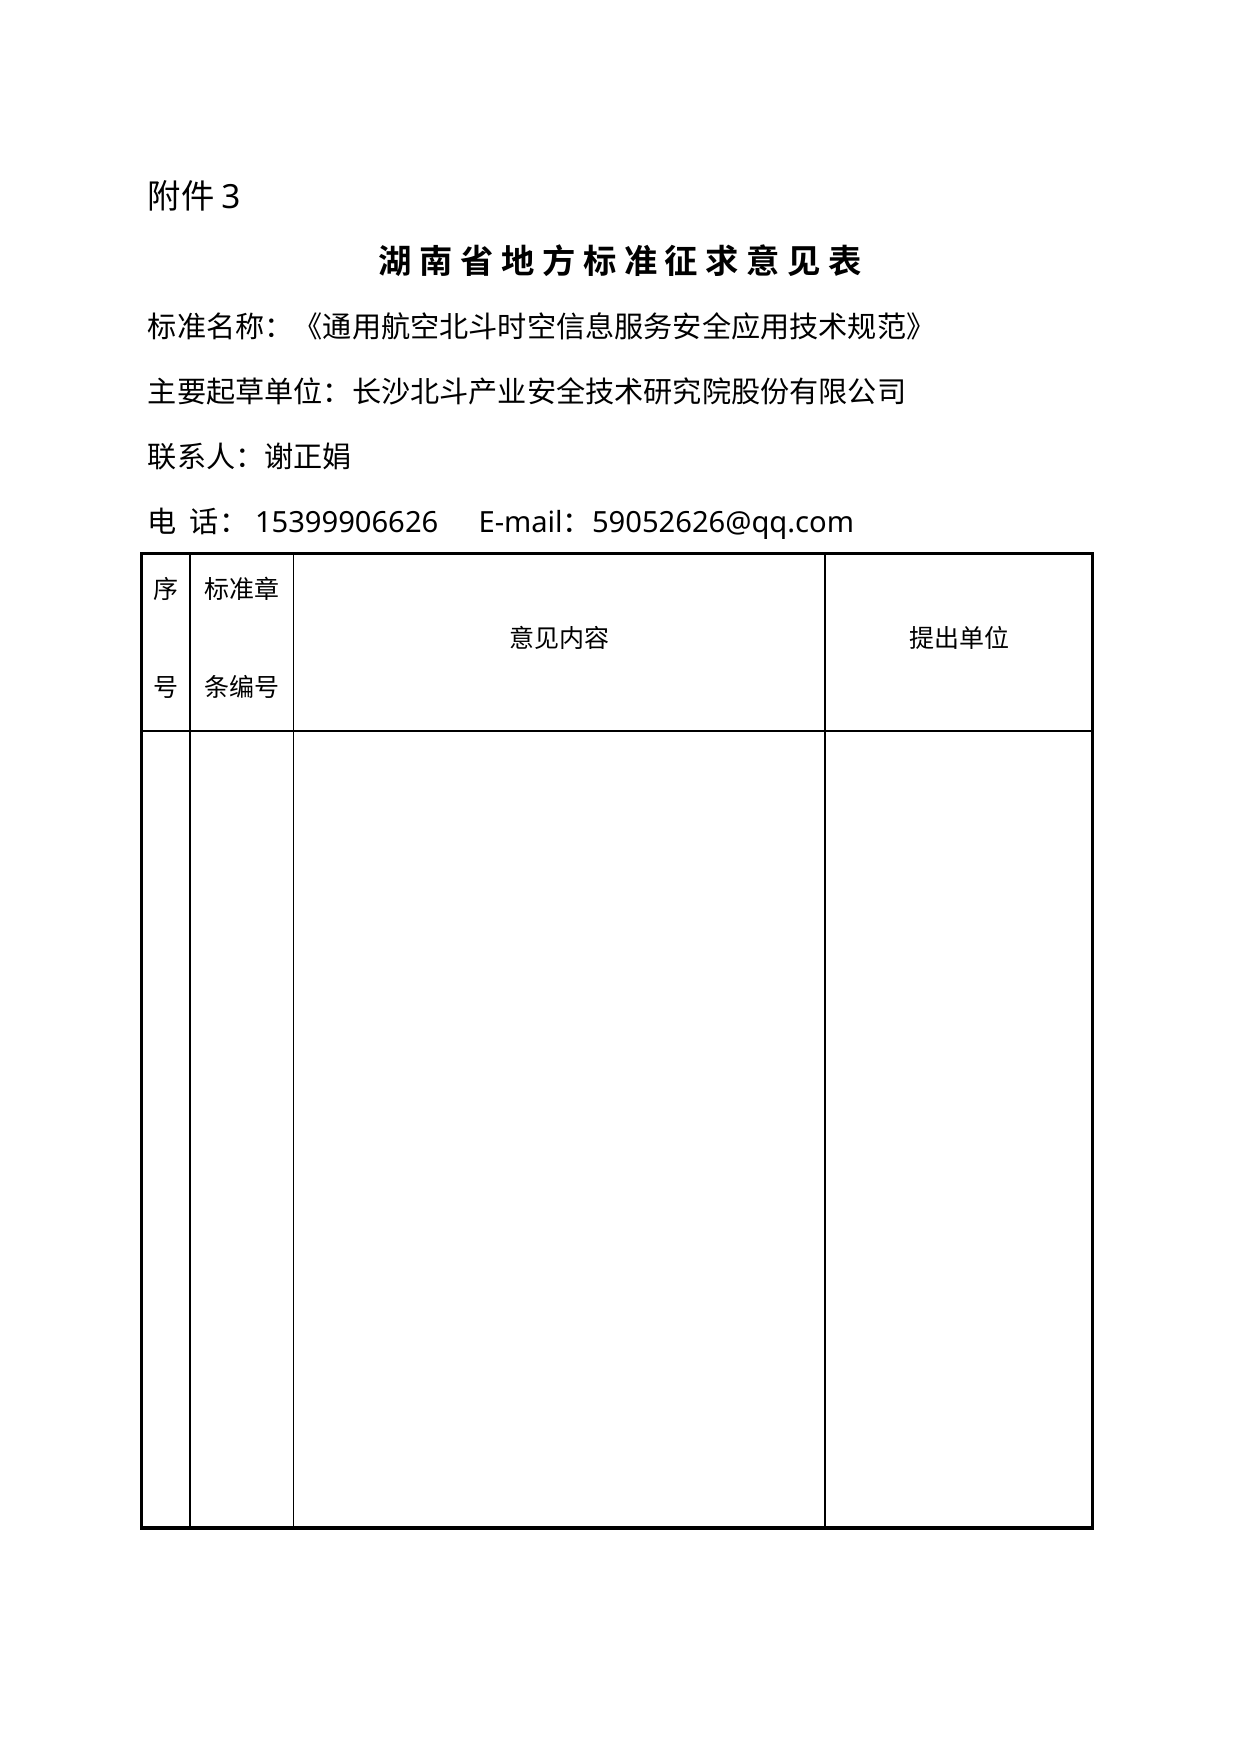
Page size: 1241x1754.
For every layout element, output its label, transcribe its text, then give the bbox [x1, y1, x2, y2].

table_header 标准章条编号 [191, 555, 293, 730]
table_cell [294, 732, 824, 1526]
table_header 意见内容 [294, 555, 824, 730]
text 附件3 [148, 162, 1092, 227]
text 标准名称：《通用航空北斗时空信息服务安全应用技术规范》 [148, 292, 1092, 357]
text 主要起草单位：长沙北斗产业安全技术研究院股份有限公司 [148, 357, 1092, 422]
table_cell [191, 732, 293, 1526]
text 联系人：谢正娟 [148, 422, 1092, 487]
text 电 话： 15399906626 E-mail：59052626@qq.com [148, 487, 1092, 552]
table_cell [826, 732, 1091, 1526]
table_header 序号 [143, 555, 189, 730]
table_cell [143, 732, 189, 1526]
text 湖 南 省 地 方 标 准 征 求 意 见 表 [148, 227, 1092, 292]
table_header 提出单位 [826, 555, 1091, 730]
